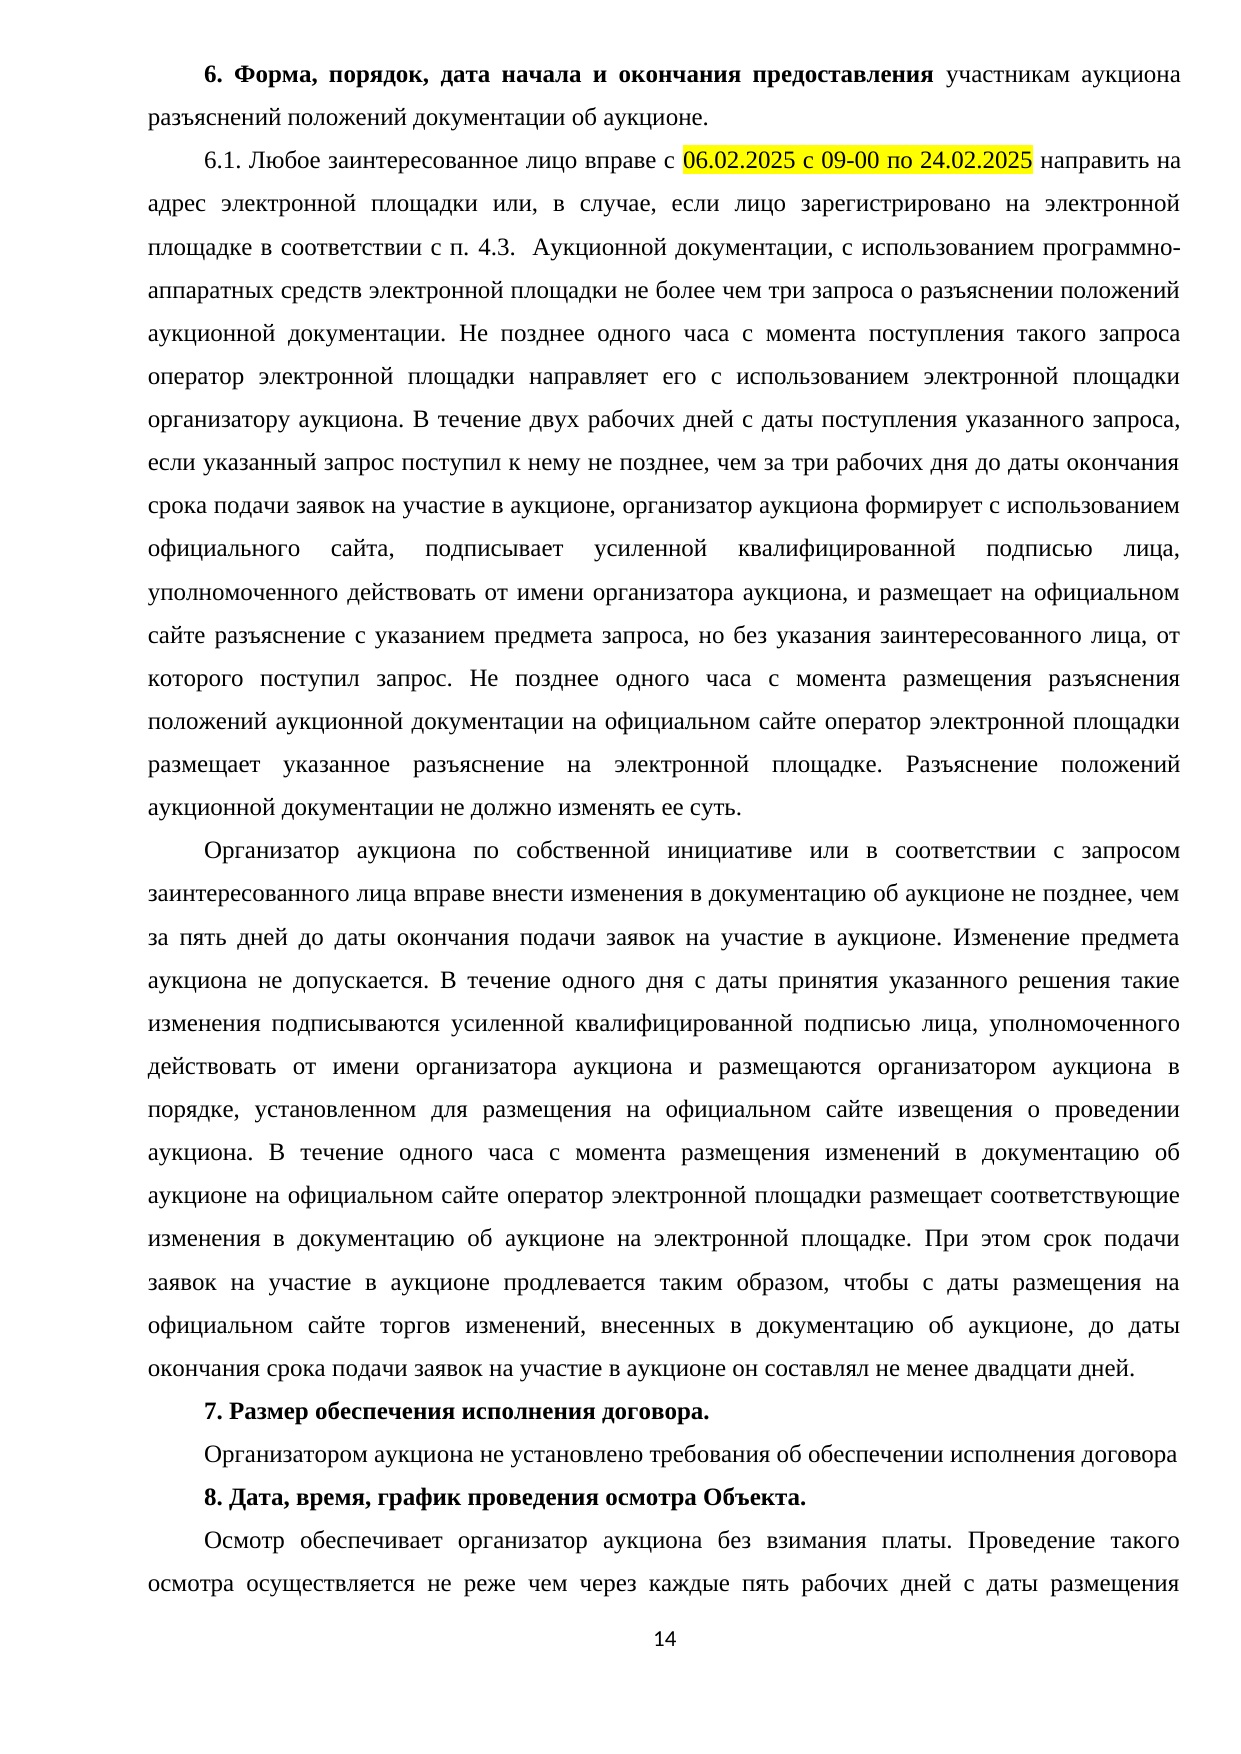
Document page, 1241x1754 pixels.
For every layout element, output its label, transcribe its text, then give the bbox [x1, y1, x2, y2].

text 8. Дата, время, график проведения осмотра Объекта. [148, 1482, 1181, 1511]
text Организатор аукциона по собственной инициативе или в соответствии с запросом заинтересованного лица вправе внести изменения в документацию об аукционе не позднее, чем за пять дней до даты окончания подачи заявок на участие в аукционе. Изменение предмета аукциона не допускается. В течение одного дня с даты принятия указанного решения такие изменения подписываются усиленной квалифицированной подписью лица, уполномоченного действовать от имени организатора аукциона и размещаются организатором аукциона в порядке, установленном для размещения на официальном сайте извещения о проведении аукциона. В течение одного часа с момента размещения изменений в документацию об аукционе на официальном сайте оператор электронной площадки размещает соответствующие изменения в документацию об аукционе на электронной площадке. При этом срок подачи заявок на участие в аукционе продлевается таким образом, чтобы с даты размещения на официальном сайте торгов изменений, внесенных в документацию об аукционе, до даты окончания срока подачи заявок на участие в аукционе он составлял не менее двадцати дней. [148, 835, 1181, 1382]
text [148, 1525, 1181, 1597]
text Организатором аукциона не установлено требования об обеспечении исполнения договора [148, 1439, 1181, 1468]
text 6.1. Любое заинтересованное лицо вправе с 06.02.2025 с 09-00 по 24.02.2025 направить на адрес электронной площадки или, в случае, если лицо зарегистрировано на электронной площадке в соответствии с п. 4.3. Аукционной документации, с использованием программно-аппаратных средств электронной площадки не более чем три запроса о разъяснении положений аукционной документации. Не позднее одного часа с момента поступления такого запроса оператор электронной площадки направляет его с использованием электронной площадки организатору аукциона. В течение двух рабочих дней с даты поступления указанного запроса, если указанный запрос поступил к нему не позднее, чем за три рабочих дня до даты окончания срока подачи заявок на участие в аукционе, организатор аукциона формирует с использованием официального сайта, подписывает усиленной квалифицированной подписью лица, уполномоченного действовать от имени организатора аукциона, и размещает на официальном сайте разъяснение с указанием предмета запроса, но без указания заинтересованного лица, от которого поступил запрос. Не позднее одного часа с момента размещения разъяснения положений аукционной документации на официальном сайте оператор электронной площадки размещает указанное разъяснение на электронной площадке. Разъяснение положений аукционной документации не должно изменять ее суть. [148, 145, 1181, 821]
text 7. Размер обеспечения исполнения договора. [148, 1396, 1181, 1425]
text 6. Форма, порядок, дата начала и окончания предоставления участникам аукциона разъяснений положений документации об аукционе. [148, 59, 1181, 131]
